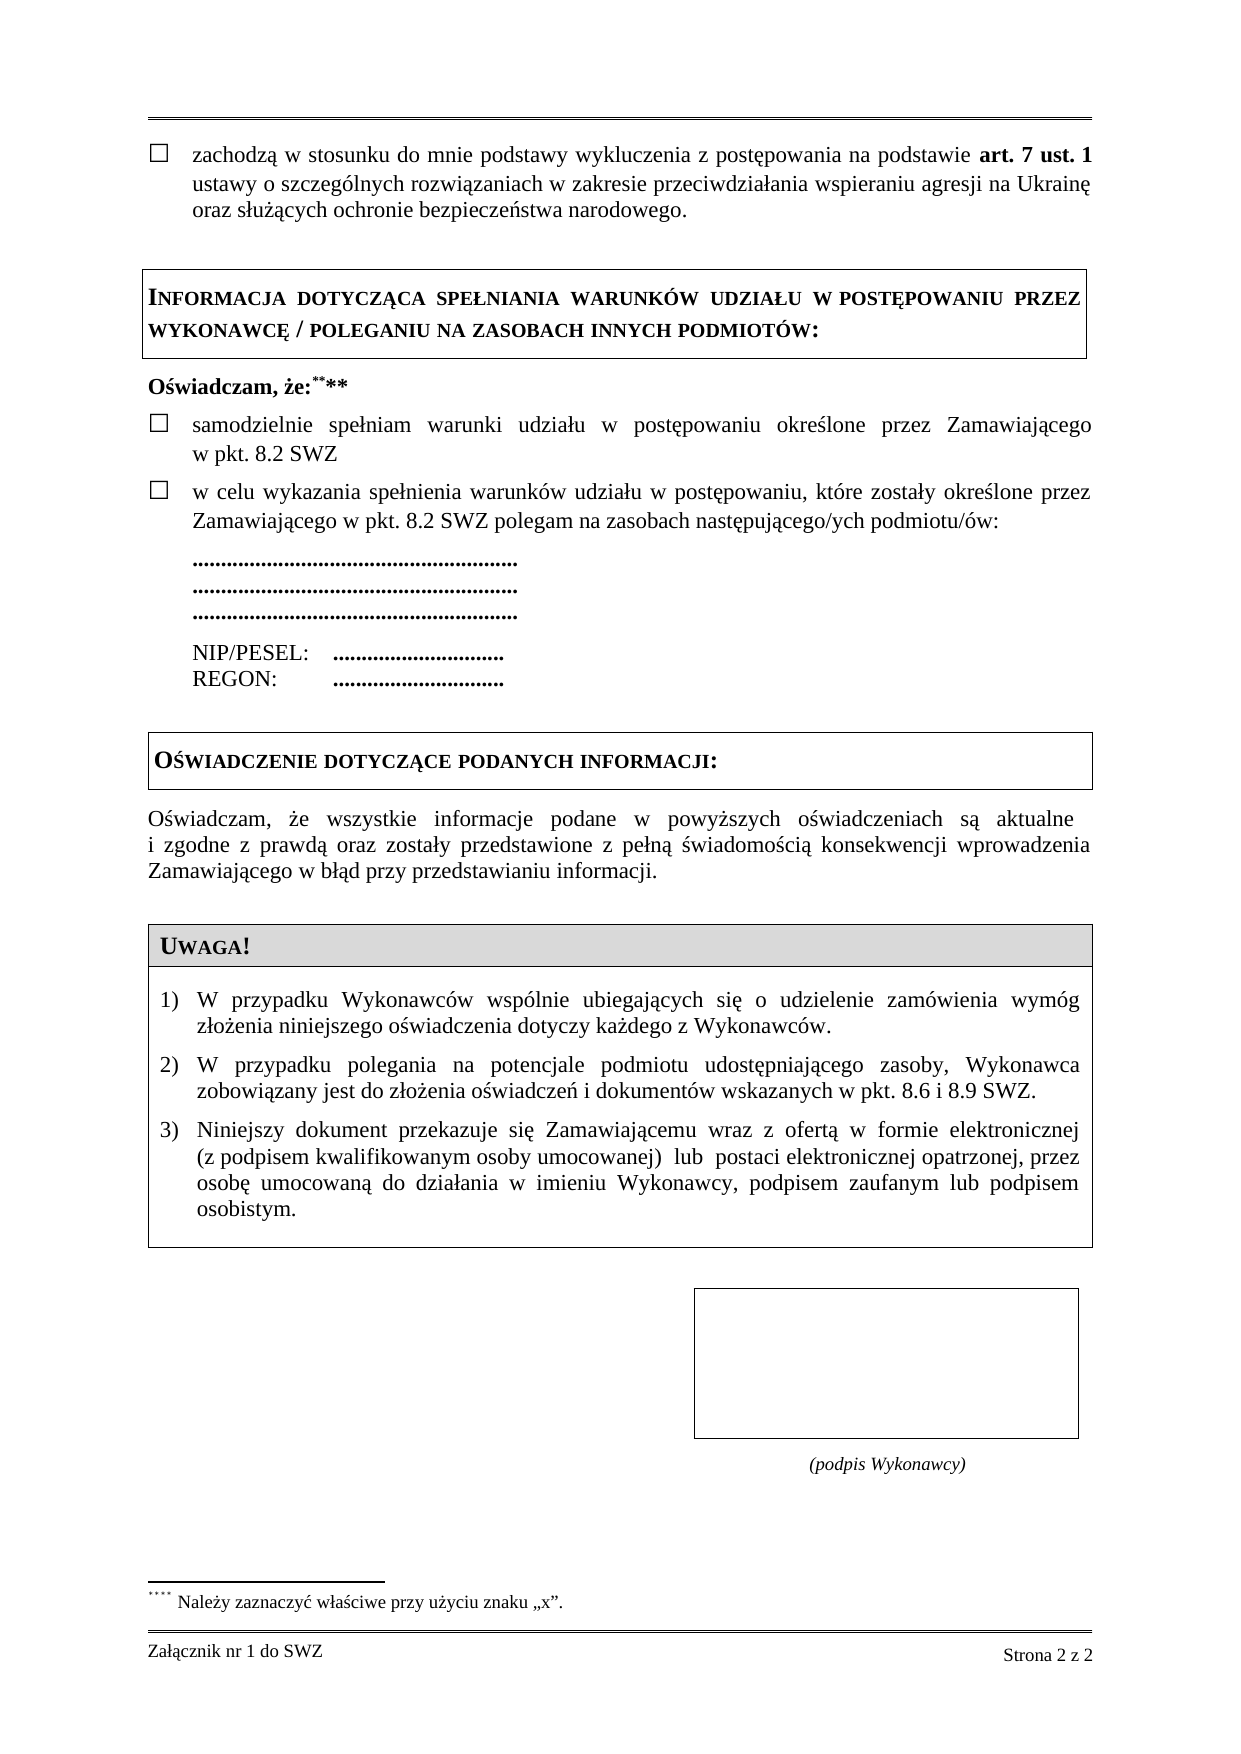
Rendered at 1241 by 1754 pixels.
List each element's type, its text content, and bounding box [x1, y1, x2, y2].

table_header Uwaga! [149, 925, 1092, 966]
table_cell W przypadku Wykonawców wspólnie ubiegających się o udzielenie zamówienia wymóg złożenia niniejszego oświadczenia dotyczy każdego z Wykonawców. W przypadku polegania na potencjale podmiotu udostępniającego zasoby, Wykonawca zobowiązany jest do złożenia oświadczeń i dokumentów wskazanych w pkt. 8.6 i 8.9 SWZ. Niniejszy dokument przekazuje się Zamawiającemu wraz z ofertą w formie elektronicznej (z podpisem kwalifikowanym osoby umocowanej) lub postaci elektronicznej opatrzonej, przez osobę umocowaną do działania w imieniu Wykonawcy, podpisem zaufanym lub podpisem osobistym. [149, 967, 1092, 1247]
text Oświadczam, że:** [148, 373, 1092, 400]
text ......................................................... [192, 598, 1092, 624]
text NIP/PESEL: .............................. [192, 639, 1092, 665]
text (podpis Wykonawcy) [694, 1453, 1078, 1474]
table_header [695, 1289, 1078, 1437]
text zachodzą w stosunku do mnie podstawy wykluczenia z postępowania na podstawie art. 7 ust. 1 ustawy o szczególnych rozwiązaniach w zakresie przeciwdziałania wspieraniu agresji na Ukrainę oraz służących ochronie bezpieczeństwa narodowego. [148, 136, 1092, 223]
table_header Oświadczenie dotyczące podanych informacji: [149, 733, 1092, 789]
text REGON: .............................. [192, 665, 1092, 692]
text ......................................................... [192, 572, 1092, 598]
text Oświadczam, że wszystkie informacje podane w powyższych oświadczeniach są aktualne i zgodne z prawdą oraz zostały przedstawione z pełną świadomością konsekwencji wprowadzenia Zamawiającego w błąd przy przedstawianiu informacji. [148, 804, 1092, 884]
text ......................................................... [192, 546, 1092, 572]
table_header Informacja dotycząca spełniania warunków udziału w postępowaniu przez wykonawcę / poleganiu na zasobach innych podmiotów: [143, 270, 1086, 358]
text samodzielnie spełniam warunki udziału w postępowaniu określone przez Zamawiającego w pkt. 8.2 SWZ [148, 406, 1092, 466]
text w celu wykazania spełnienia warunków udziału w postępowaniu, które zostały określone przez Zamawiającego w pkt. 8.2 SWZ polegam na zasobach następującego/ych podmiotu/ów: [148, 473, 1092, 533]
